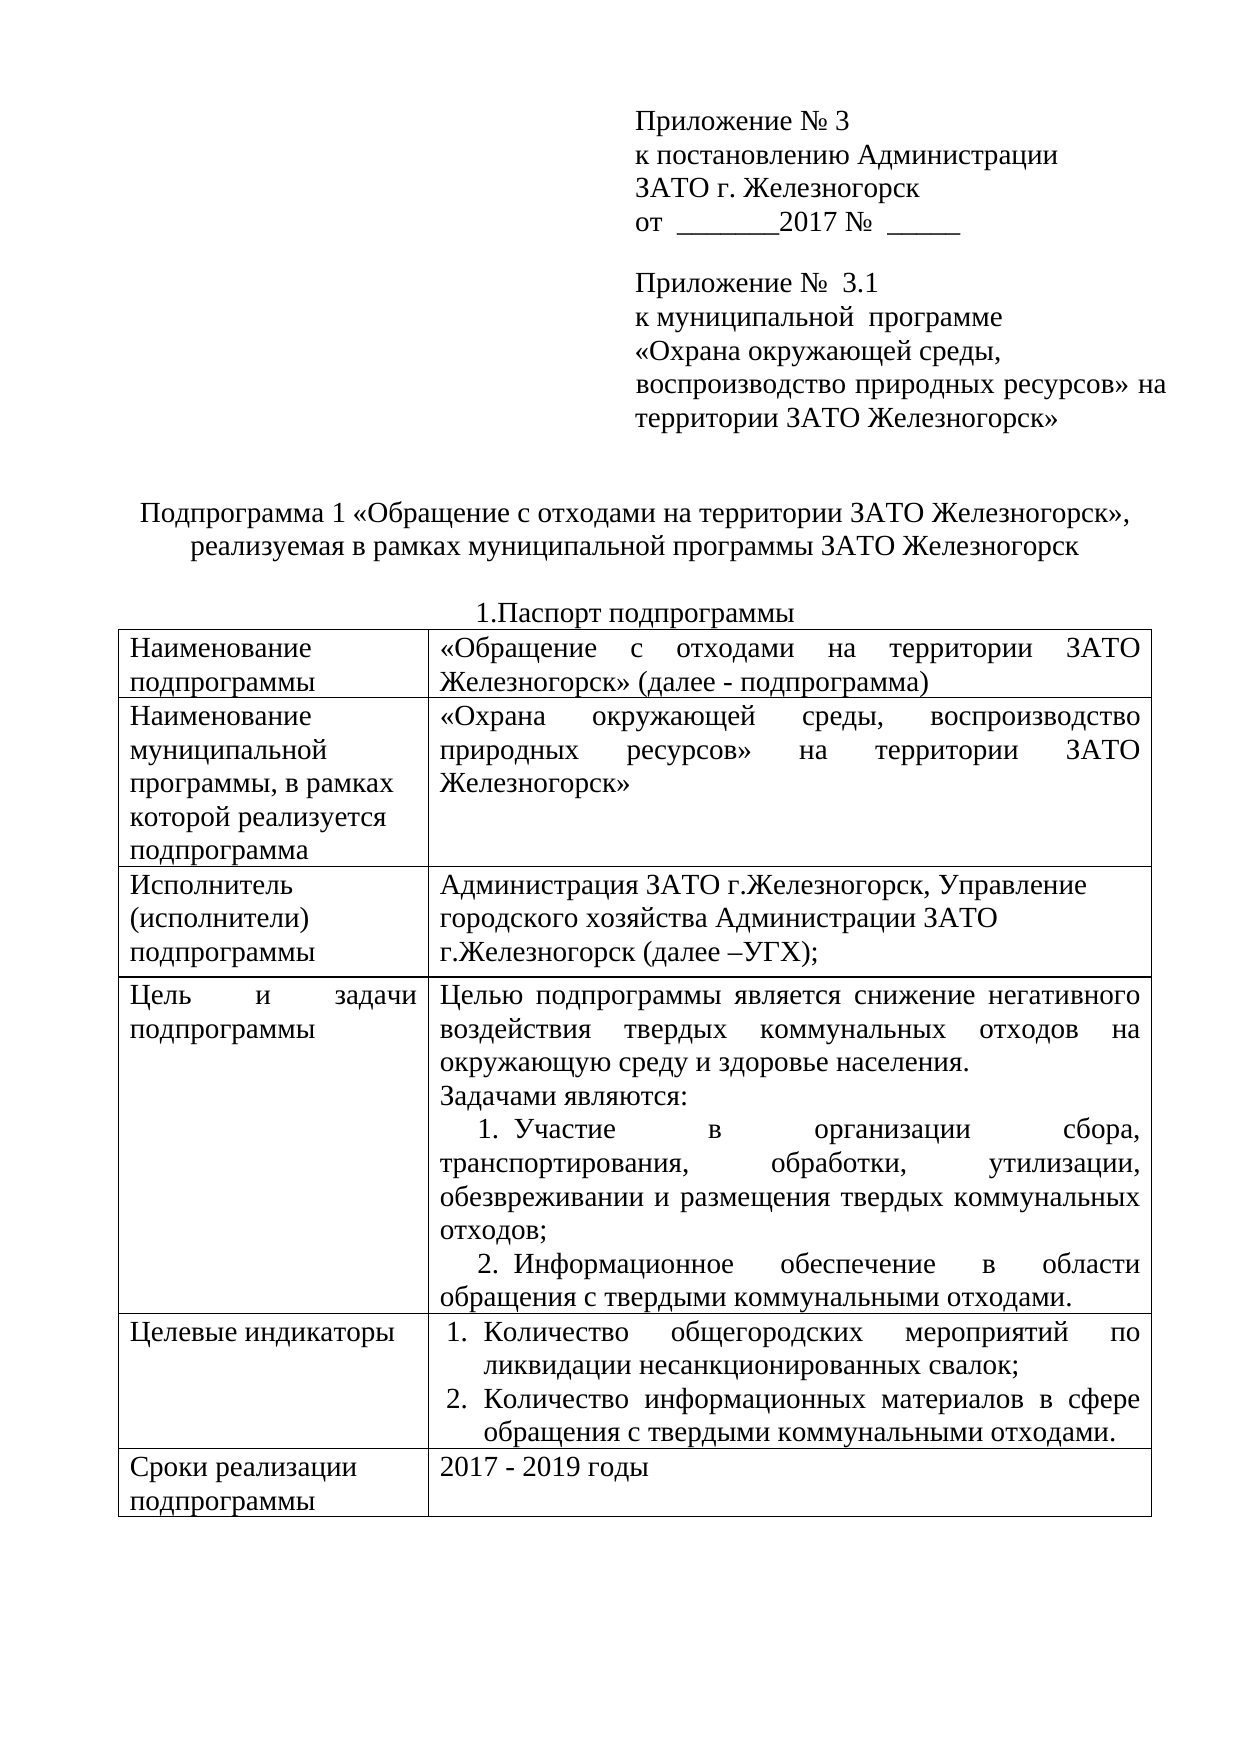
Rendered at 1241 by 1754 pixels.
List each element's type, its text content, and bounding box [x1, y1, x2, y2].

table_cell Наименование муниципальной программы, в рамках которой реализуется подпрограмма [119, 698, 428, 866]
text от _______2017 № _____ [635, 204, 1152, 238]
text воспроизводство природных ресурсов» на территории ЗАТО Железногорск» [635, 366, 1167, 433]
table_cell Администрация ЗАТО г.Железногорск, Управление городского хозяйства Администрации ЗАТО г.Железногорск (далее –УГХ); [429, 867, 1151, 976]
text ЗАТО г. Железногорск [635, 171, 1152, 204]
table_header «Обращение с отходами на территории ЗАТО Железногорск» (далее - подпрограмма) [429, 630, 1151, 697]
text Подпрограмма 1 «Обращение с отходами на территории ЗАТО Железногорск», реализуемая в рамках муниципальной программы ЗАТО Железногорск [118, 495, 1152, 562]
table_cell Целью подпрограммы является снижение негативного воздействия твердых коммунальных отходов на окружающую среду и здоровье населения. Задачами являются: Участие в организации сбора, транспортирования, обработки, утилизации, обезвреживании и размещения твердых коммунальных отходов; Информационное обеспечение в области обращения с твердыми коммунальными отходами. [429, 978, 1151, 1313]
text к муниципальной программе [635, 299, 1152, 333]
table_cell Исполнитель (исполнители) подпрограммы [119, 867, 428, 976]
text 1.Паспорт подпрограммы [118, 596, 1152, 629]
text «Охрана окружающей среды, [561, 333, 1152, 366]
table_cell Целевые индикаторы [119, 1314, 428, 1448]
table_cell «Охрана окружающей среды, воспроизводство природных ресурсов» на территории ЗАТО Железногорск» [429, 698, 1151, 866]
table_cell 2017 - 2019 годы [429, 1449, 1151, 1516]
table_cell Количество общегородских мероприятий по ликвидации несанкционированных свалок; Количество информационных материалов в сфере обращения с твердыми коммунальными отходами. [429, 1314, 1151, 1448]
table_cell Сроки реализации подпрограммы [119, 1449, 428, 1516]
table_cell Цель и задачи подпрограммы [119, 978, 428, 1313]
text Приложение № 3.1 [635, 266, 1152, 299]
text к постановлению Администрации [635, 137, 1152, 171]
table_header Наименование подпрограммы [119, 630, 428, 697]
text Приложение № 3 [635, 103, 1152, 137]
